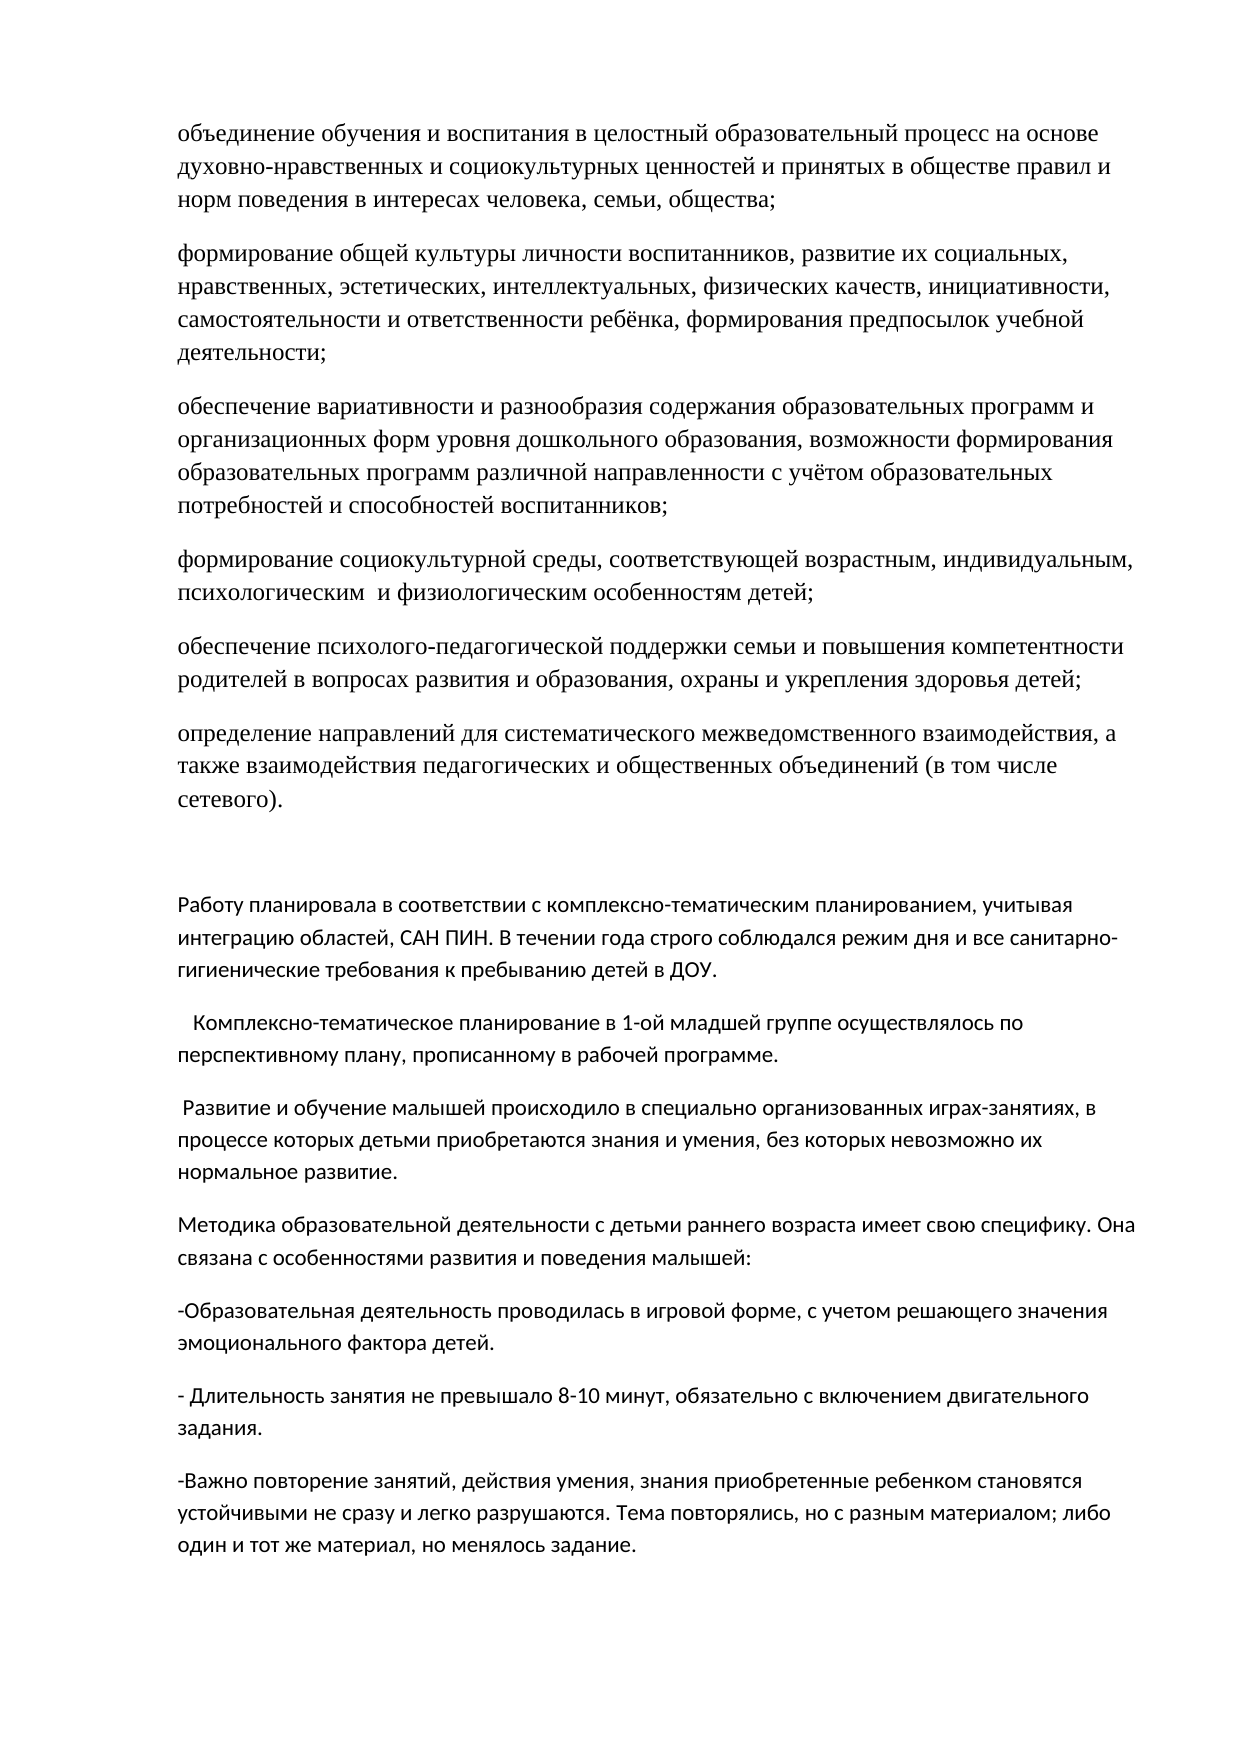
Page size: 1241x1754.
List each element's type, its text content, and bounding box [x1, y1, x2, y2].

text обеспечение вариативности и разнообразия содержания образовательных программ и организационных форм уровня дошкольного образования, возможности формирования образовательных программ различной направленности с учётом образовательных потребностей и способностей воспитанников; [177, 391, 1152, 519]
text - Длительность занятия не превышало 8-10 минут, обязательно с включением двигательного задания. [177, 1381, 1152, 1441]
text Работу планировала в соответствии с комплексно-тематическим планированием, учитывая интеграцию областей, САН ПИН. В течении года строго соблюдался режим дня и все санитарно-гигиенические требования к пребыванию детей в ДОУ. [177, 891, 1152, 983]
text формирование социокультурной среды, соответствующей возрастным, индивидуальным, психологическим и физиологическим особенностям детей; [177, 544, 1152, 606]
text -Образовательная деятельность проводилась в игровой форме, с учетом решающего значения эмоционального фактора детей. [177, 1296, 1152, 1356]
text -Важно повторение занятий, действия умения, знания приобретенные ребенком становятся устойчивыми не сразу и легко разрушаются. Тема повторялись, но с разным материалом; либо один и тот же материал, но менялось задание. [177, 1466, 1152, 1558]
text определение направлений для систематического межведомственного взаимодействия, а также взаимодействия педагогических и общественных объединений (в том числе сетевого). [177, 718, 1152, 812]
text Методика образовательной деятельности с детьми раннего возраста имеет свою специфику. Она связана с особенностями развития и поведения малышей: [177, 1211, 1152, 1271]
text Комплексно-тематическое планирование в 1-ой младшей группе осуществлялось по перспективному плану, прописанному в рабочей программе. [177, 1008, 1152, 1068]
text обеспечение психолого-педагогической поддержки семьи и повышения компетентности родителей в вопросах развития и образования, охраны и укрепления здоровья детей; [177, 631, 1152, 692]
text Развитие и обучение малышей происходило в специально организованных играх-занятиях, в процессе которых детьми приобретаются знания и умения, без которых невозможно их нормальное развитие. [177, 1093, 1152, 1186]
text объединение обучения и воспитания в целостный образовательный процесс на основе духовно-нравственных и социокультурных ценностей и принятых в обществе правил и норм поведения в интересах человека, семьи, общества; [177, 118, 1152, 213]
text формирование общей культуры личности воспитанников, развитие их социальных, нравственных, эстетических, интеллектуальных, физических качеств, инициативности, самостоятельности и ответственности ребёнка, формирования предпосылок учебной деятельности; [177, 238, 1152, 366]
